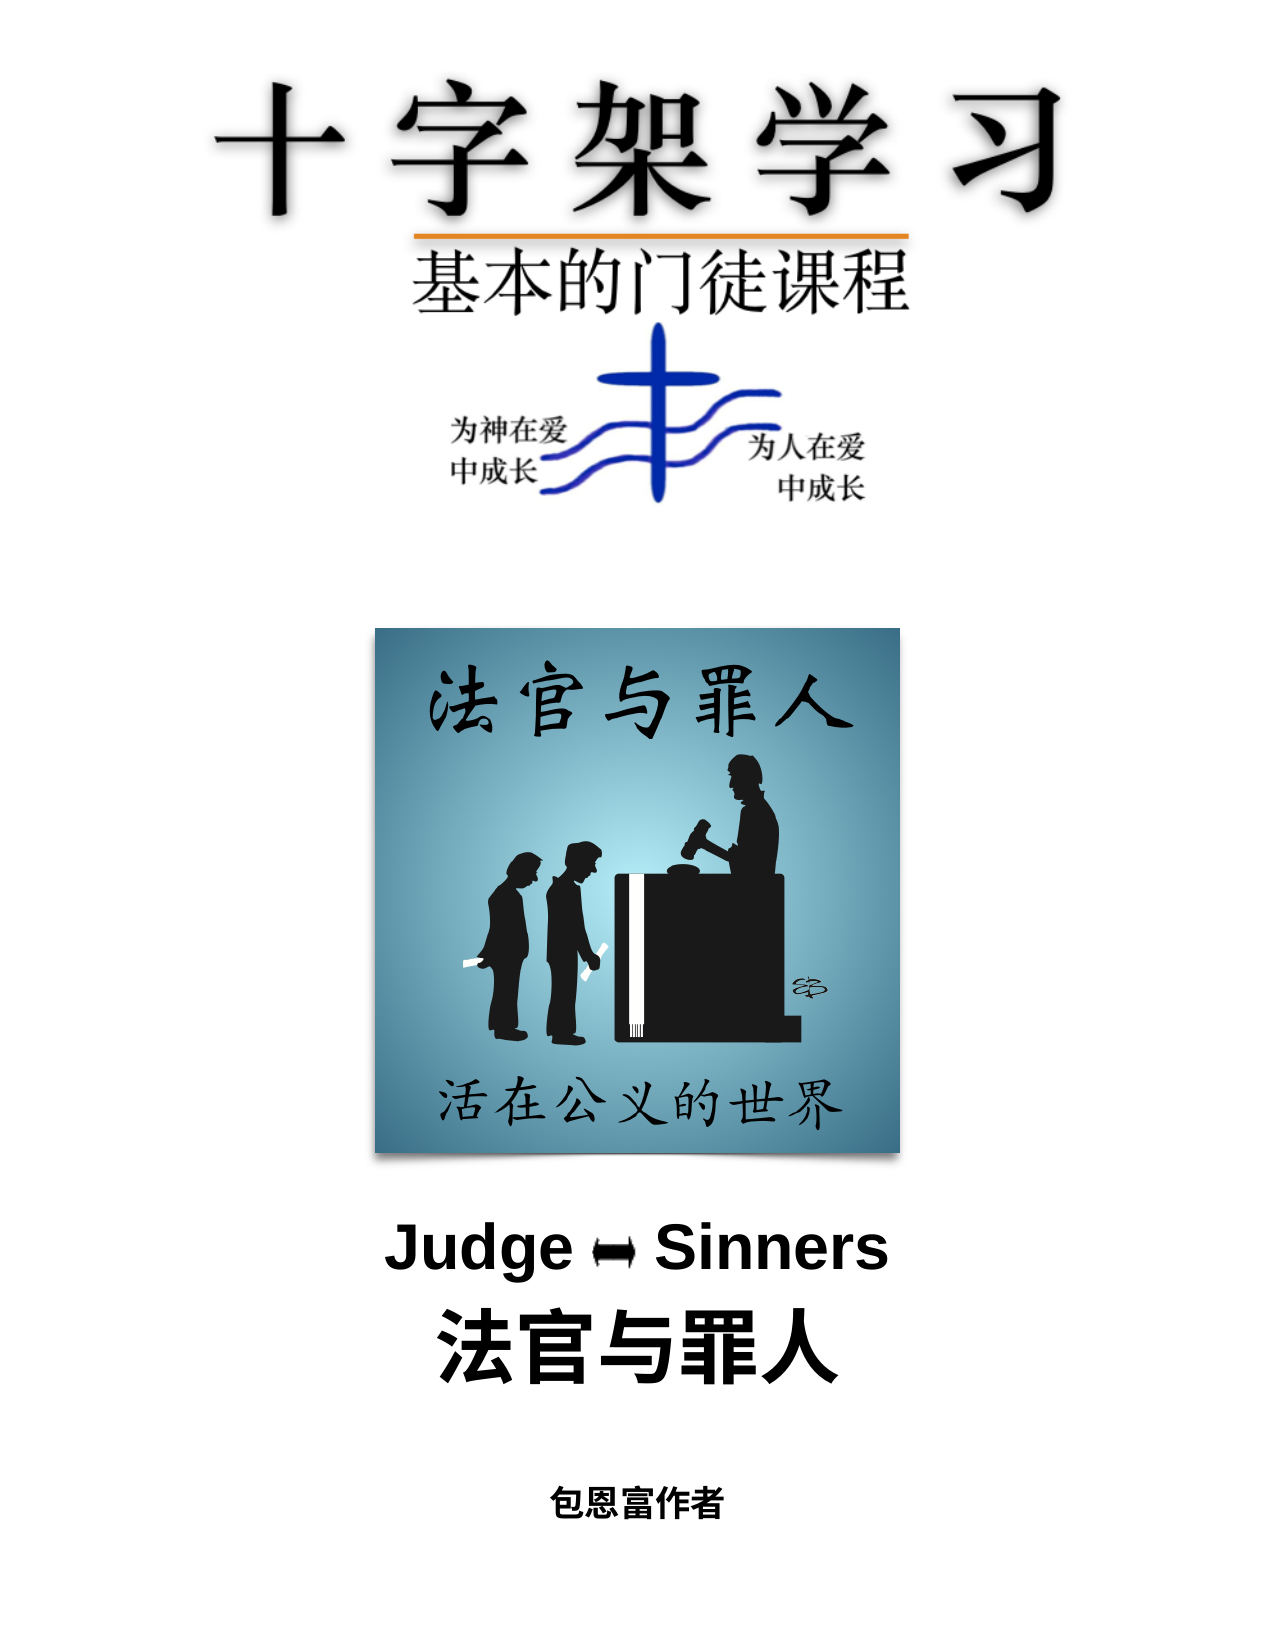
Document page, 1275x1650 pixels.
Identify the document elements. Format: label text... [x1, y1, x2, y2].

picture [186, 71, 1087, 529]
picture [360, 612, 913, 1184]
text 包恩富作者 [187, 1476, 1087, 1527]
subtitle 法官与罪人 [187, 1283, 1087, 1401]
picture [592, 1235, 637, 1270]
